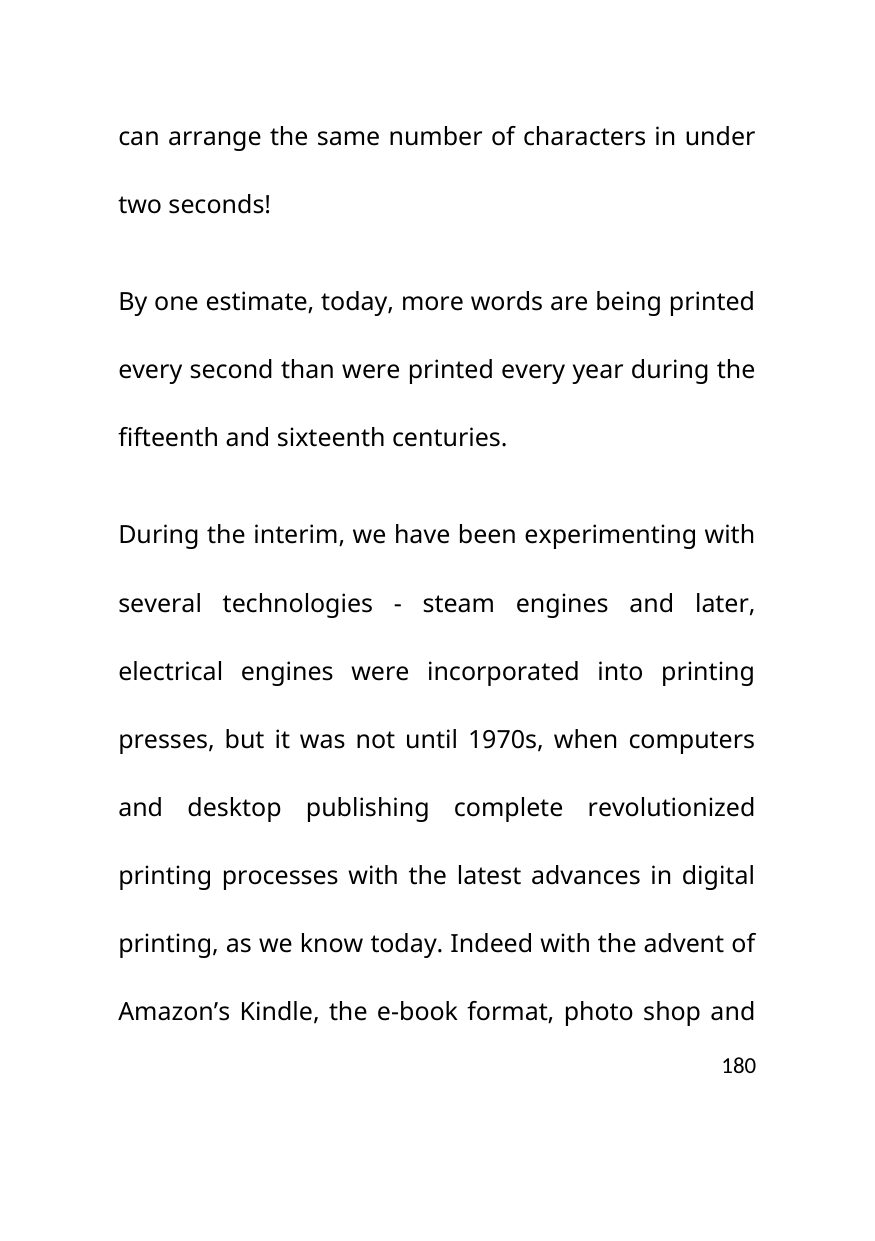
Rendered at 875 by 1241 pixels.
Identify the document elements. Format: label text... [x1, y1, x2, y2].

text By one estimate, today, more words are being printed every second than were printed every year during the fifteenth and sixteenth centuries. [118, 283, 756, 454]
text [118, 118, 756, 220]
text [118, 517, 756, 1028]
